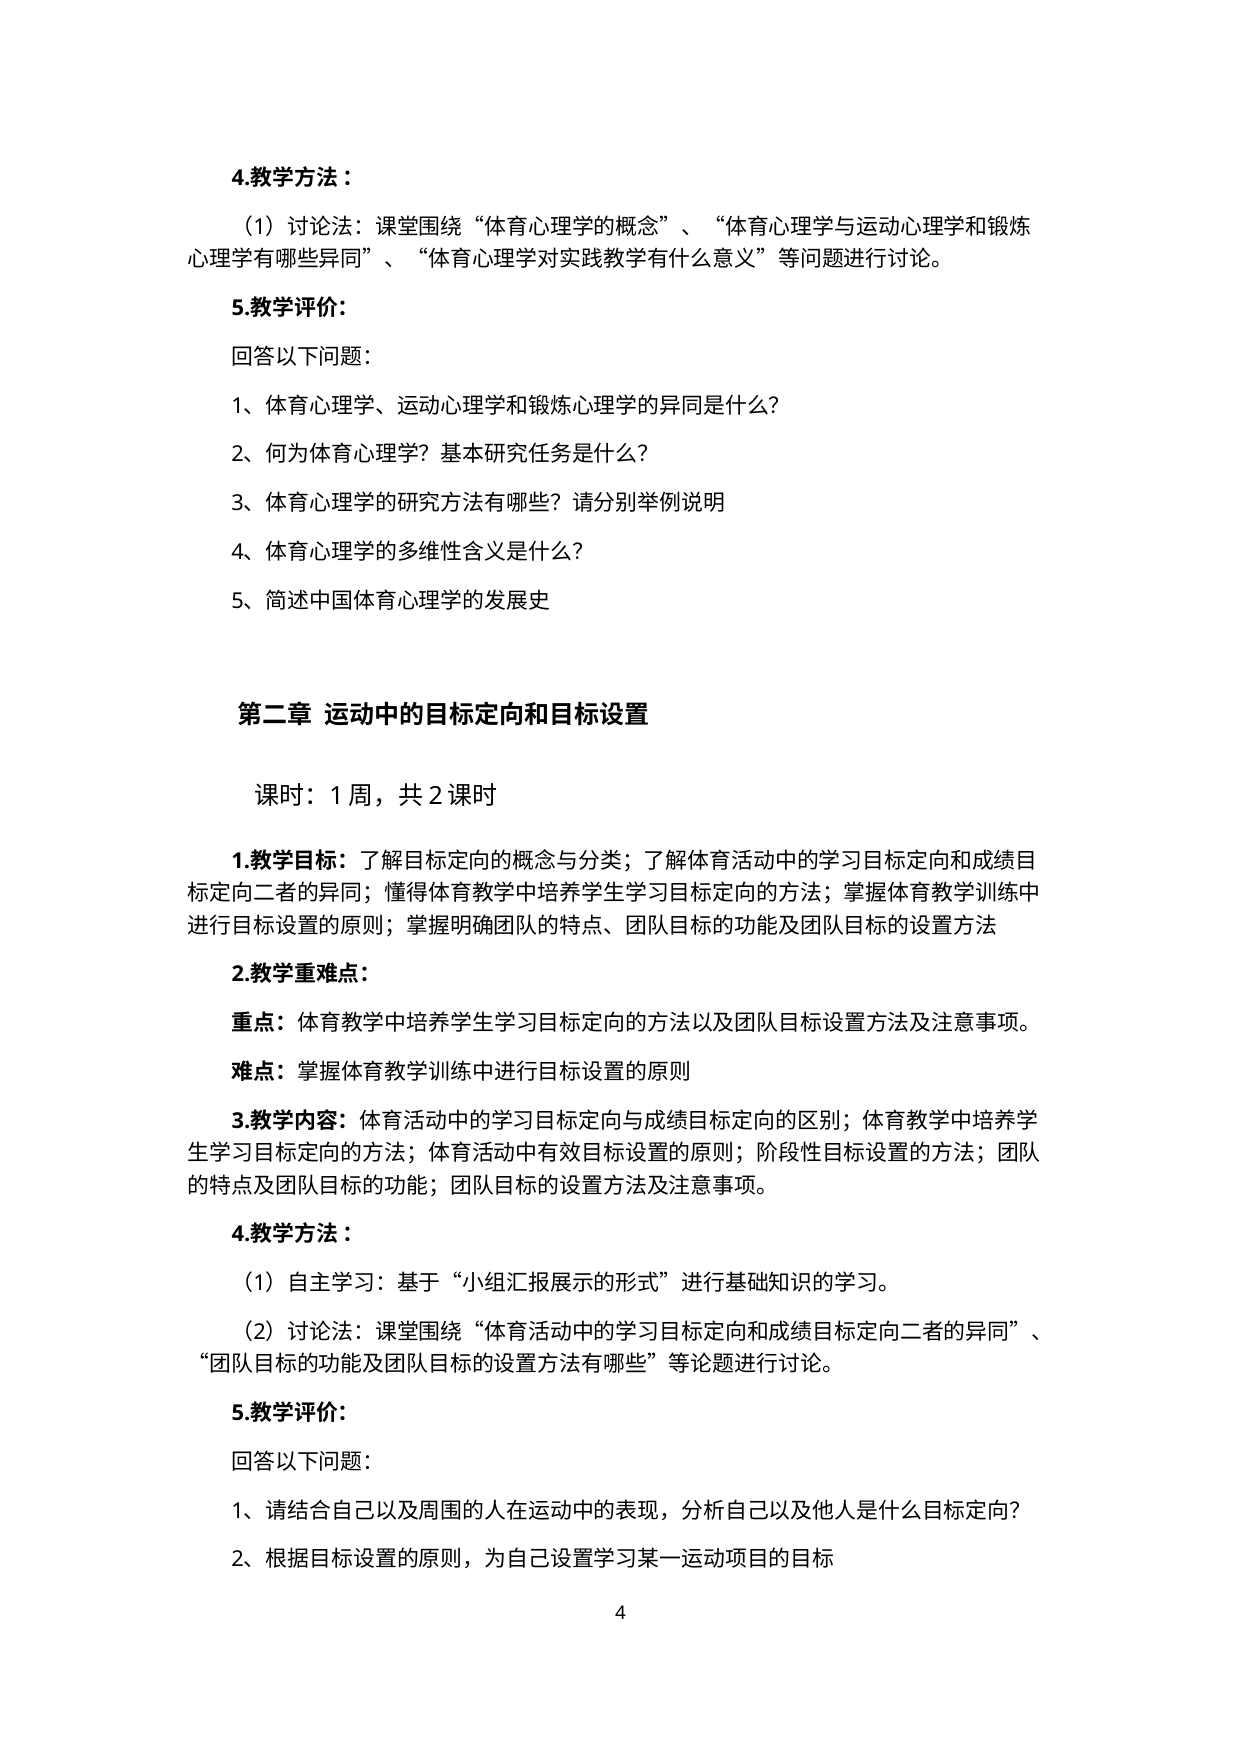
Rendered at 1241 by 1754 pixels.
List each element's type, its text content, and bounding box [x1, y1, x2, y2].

text 2、何为体育心理学？基本研究任务是什么？ [187, 436, 1053, 468]
text 5、简述中国体育心理学的发展史 [187, 582, 1053, 615]
text 1、请结合自己以及周围的人在运动中的表现，分析自己以及他人是什么目标定向？ [187, 1492, 1053, 1525]
text 5.教学评价： [187, 1395, 1053, 1427]
text 1、体育心理学、运动心理学和锻炼心理学的异同是什么？ [187, 387, 1053, 420]
text 第二章 运动中的目标定向和目标设置 [187, 680, 1053, 745]
text 4.教学方法 ： [187, 160, 1053, 192]
text 1.教学目标：了解目标定向的概念与分类；了解体育活动中的学习目标定向和成绩目标定向二者的异同；懂得体育教学中培养学生学习目标定向的方法；掌握体育教学训练中进行目标设置的原则；掌握明确团队的特点、团队目标的功能及团队目标的设置方法 [187, 842, 1053, 940]
text （1）讨论法：课堂围绕“体育心理学的概念”、“体育心理学与运动心理学和锻炼心理学有哪些异同”、“体育心理学对实践教学有什么意义”等问题进行讨论。 [187, 208, 1053, 273]
text 2.教学重难点： [187, 956, 1053, 988]
text （1）自主学习：基于“小组汇报展示的形式”进行基础知识的学习。 [187, 1265, 1053, 1297]
text 回答以下问题： [187, 338, 1053, 371]
text 2、根据目标设置的原则，为自己设置学习某一运动项目的目标 [187, 1541, 1053, 1573]
text 重点：体育教学中培养学生学习目标定向的方法以及团队目标设置方法及注意事项。 [187, 1005, 1053, 1037]
text （2）讨论法：课堂围绕“体育活动中的学习目标定向和成绩目标定向二者的异同”、“团队目标的功能及团队目标的设置方法有哪些”等论题进行讨论。 [187, 1313, 1053, 1378]
text 课时：1周，共2课时 [187, 761, 1053, 826]
text 5.教学评价： [187, 290, 1053, 322]
text 3.教学内容：体育活动中的学习目标定向与成绩目标定向的区别；体育教学中培养学生学习目标定向的方法；体育活动中有效目标设置的原则；阶段性目标设置的方法；团队的特点及团队目标的功能；团队目标的设置方法及注意事项。 [187, 1102, 1053, 1200]
text 难点：掌握体育教学训练中进行目标设置的原则 [187, 1053, 1053, 1086]
text 回答以下问题： [187, 1443, 1053, 1476]
text 4.教学方法 ： [187, 1216, 1053, 1248]
text 3、体育心理学的研究方法有哪些？请分别举例说明 [187, 485, 1053, 517]
text 4、体育心理学的多维性含义是什么？ [187, 533, 1053, 566]
